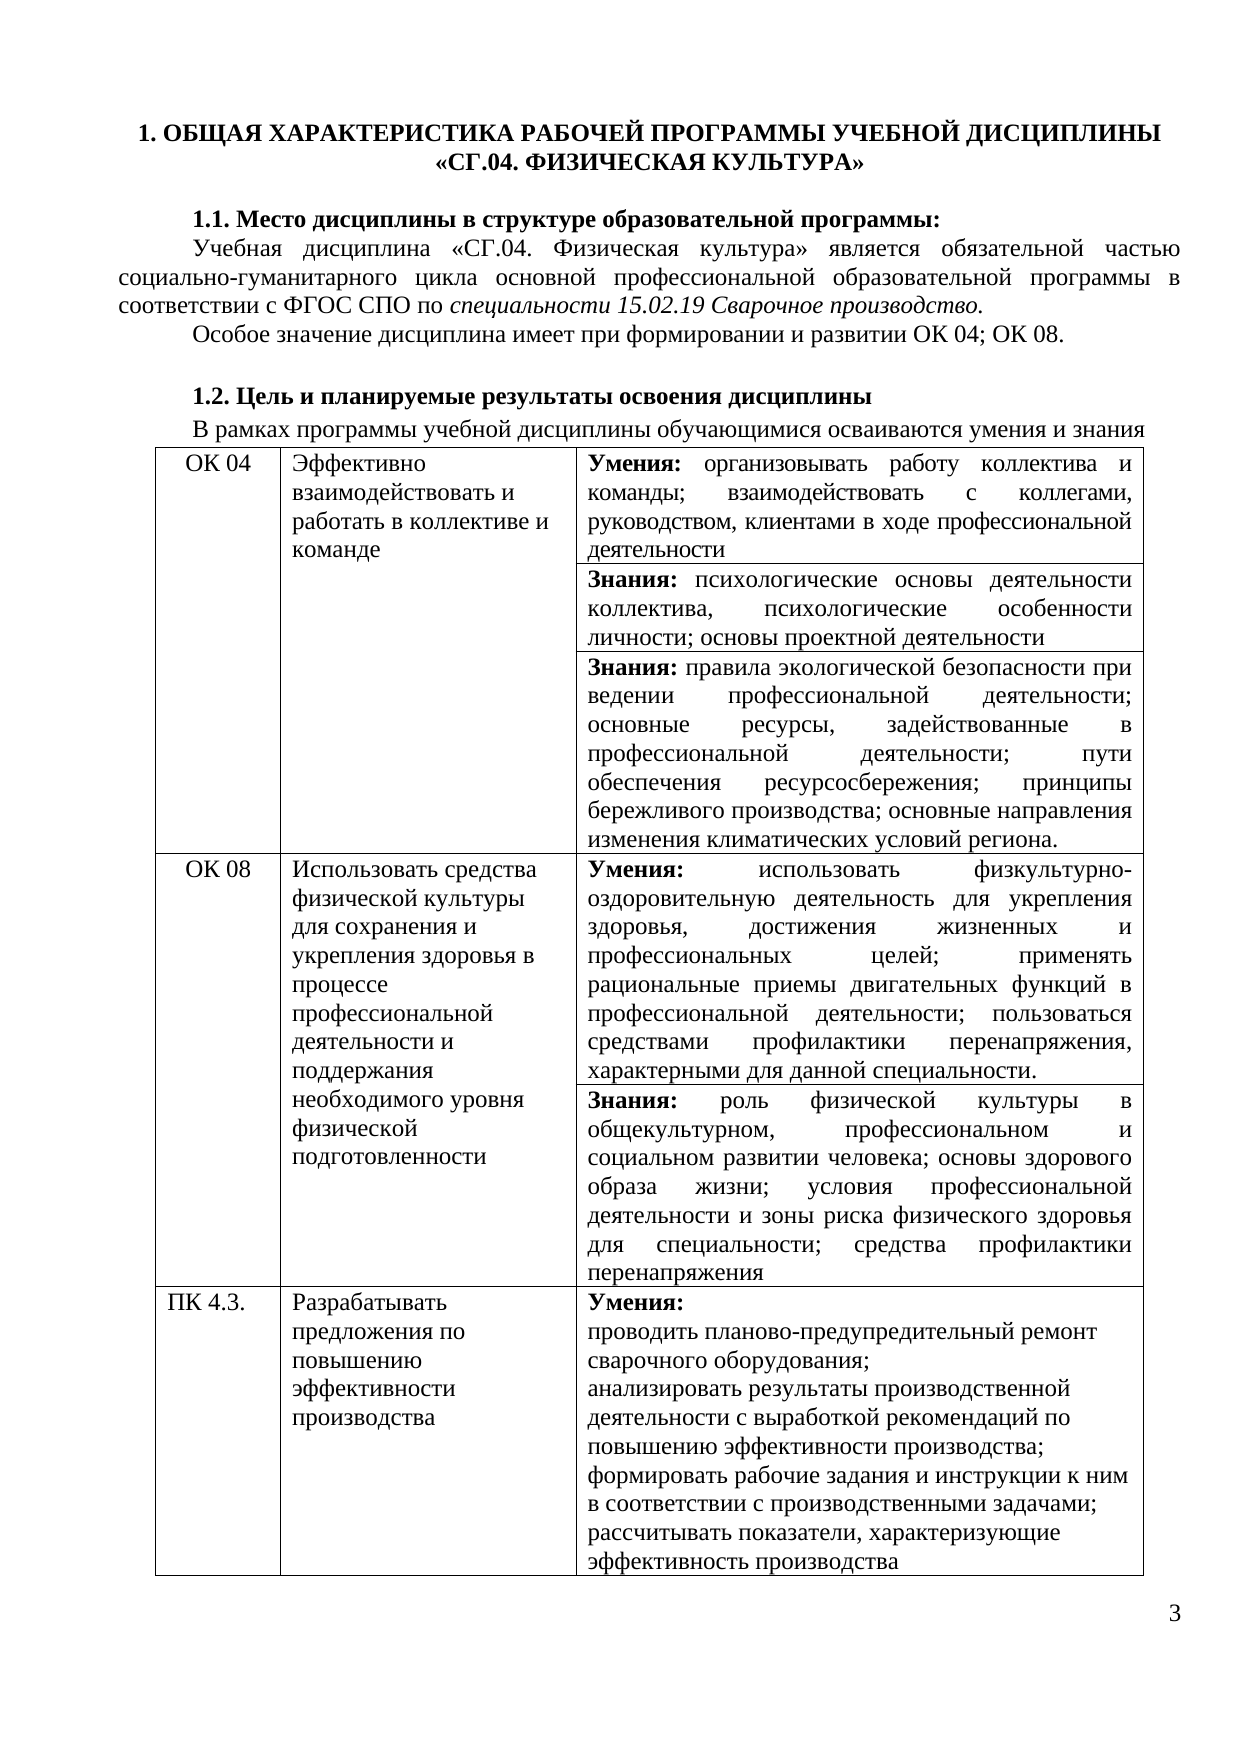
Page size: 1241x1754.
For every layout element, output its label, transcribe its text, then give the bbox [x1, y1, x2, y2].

text В рамках программы учебной дисциплины обучающимися осваиваются умения и знания [118, 414, 1211, 443]
text 1.1. Место дисциплины в структуре образовательной программы: [118, 204, 1181, 233]
text 1.2. Цель и планируемые результаты освоения дисциплины [118, 381, 1211, 410]
text Учебная дисциплина «СГ.04. Физическая культура» является обязательной частью социально-гуманитарного цикла основной профессиональной образовательной программы в соответствии с ФГОС СПО по специальности 15.02.19 Сварочное производство. [118, 233, 1181, 319]
table_cell Умения: проводить планово-предупредительный ремонт сварочного оборудования; анализировать результаты производственной деятельности с выработкой рекомендаций по повышению эффективности производства; формировать рабочие задания и инструкции к ним в соответствии с производственными задачами; рассчитывать показатели, характеризующие эффективность производства [577, 1287, 1143, 1575]
list 1. ОБЩАЯ ХАРАКТЕРИСТИКА РАБОЧЕЙ ПРОГРАММЫ УЧЕБНОЙ ДИСЦИПЛИНЫ «СГ.04. ФИЗИЧЕСКАЯ КУЛЬТУРА» [118, 118, 1181, 176]
table_cell Умения: использовать физкультурно-оздоровительную деятельность для укрепления здоровья, достижения жизненных и профессиональных целей; применять рациональные приемы двигательных функций в профессиональной деятельности; пользоваться средствами профилактики перенапряжения, характерными для данной специальности. [577, 854, 1143, 1084]
table_header Эффективно взаимодействовать и работать в коллективе и команде [281, 448, 576, 853]
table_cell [281, 1287, 576, 1575]
table_cell Знания: психологические основы деятельности коллектива, психологические особенности личности; основы проектной деятельности [577, 564, 1143, 651]
table_cell ОК 08 [156, 854, 280, 1286]
text Особое значение дисциплина имеет при формировании и развитии ОК 04; ОК 08. [118, 319, 1181, 348]
table_cell ПК 4.3. [156, 1287, 280, 1575]
table_cell Использовать средства физической культуры для сохранения и укрепления здоровья в процессе профессиональной деятельности и поддержания необходимого уровня физической подготовленности [281, 854, 576, 1286]
table_cell Знания: правила экологической безопасности при ведении профессиональной деятельности; основные ресурсы, задействованные в профессиональной деятельности; пути обеспечения ресурсосбережения; принципы бережливого производства; основные направления изменения климатических условий региона. [577, 652, 1143, 853]
table_header ОК 04 [156, 448, 280, 853]
table_header Умения: организовывать работу коллектива и команды; взаимодействовать с коллегами, руководством, клиентами в ходе профессиональной деятельности [577, 448, 1143, 563]
table_cell Знания: роль физической культуры в общекультурном, профессиональном и социальном развитии человека; основы здорового образа жизни; условия профессиональной деятельности и зоны риска физического здоровья для специальности; средства профилактики перенапряжения [577, 1085, 1143, 1286]
